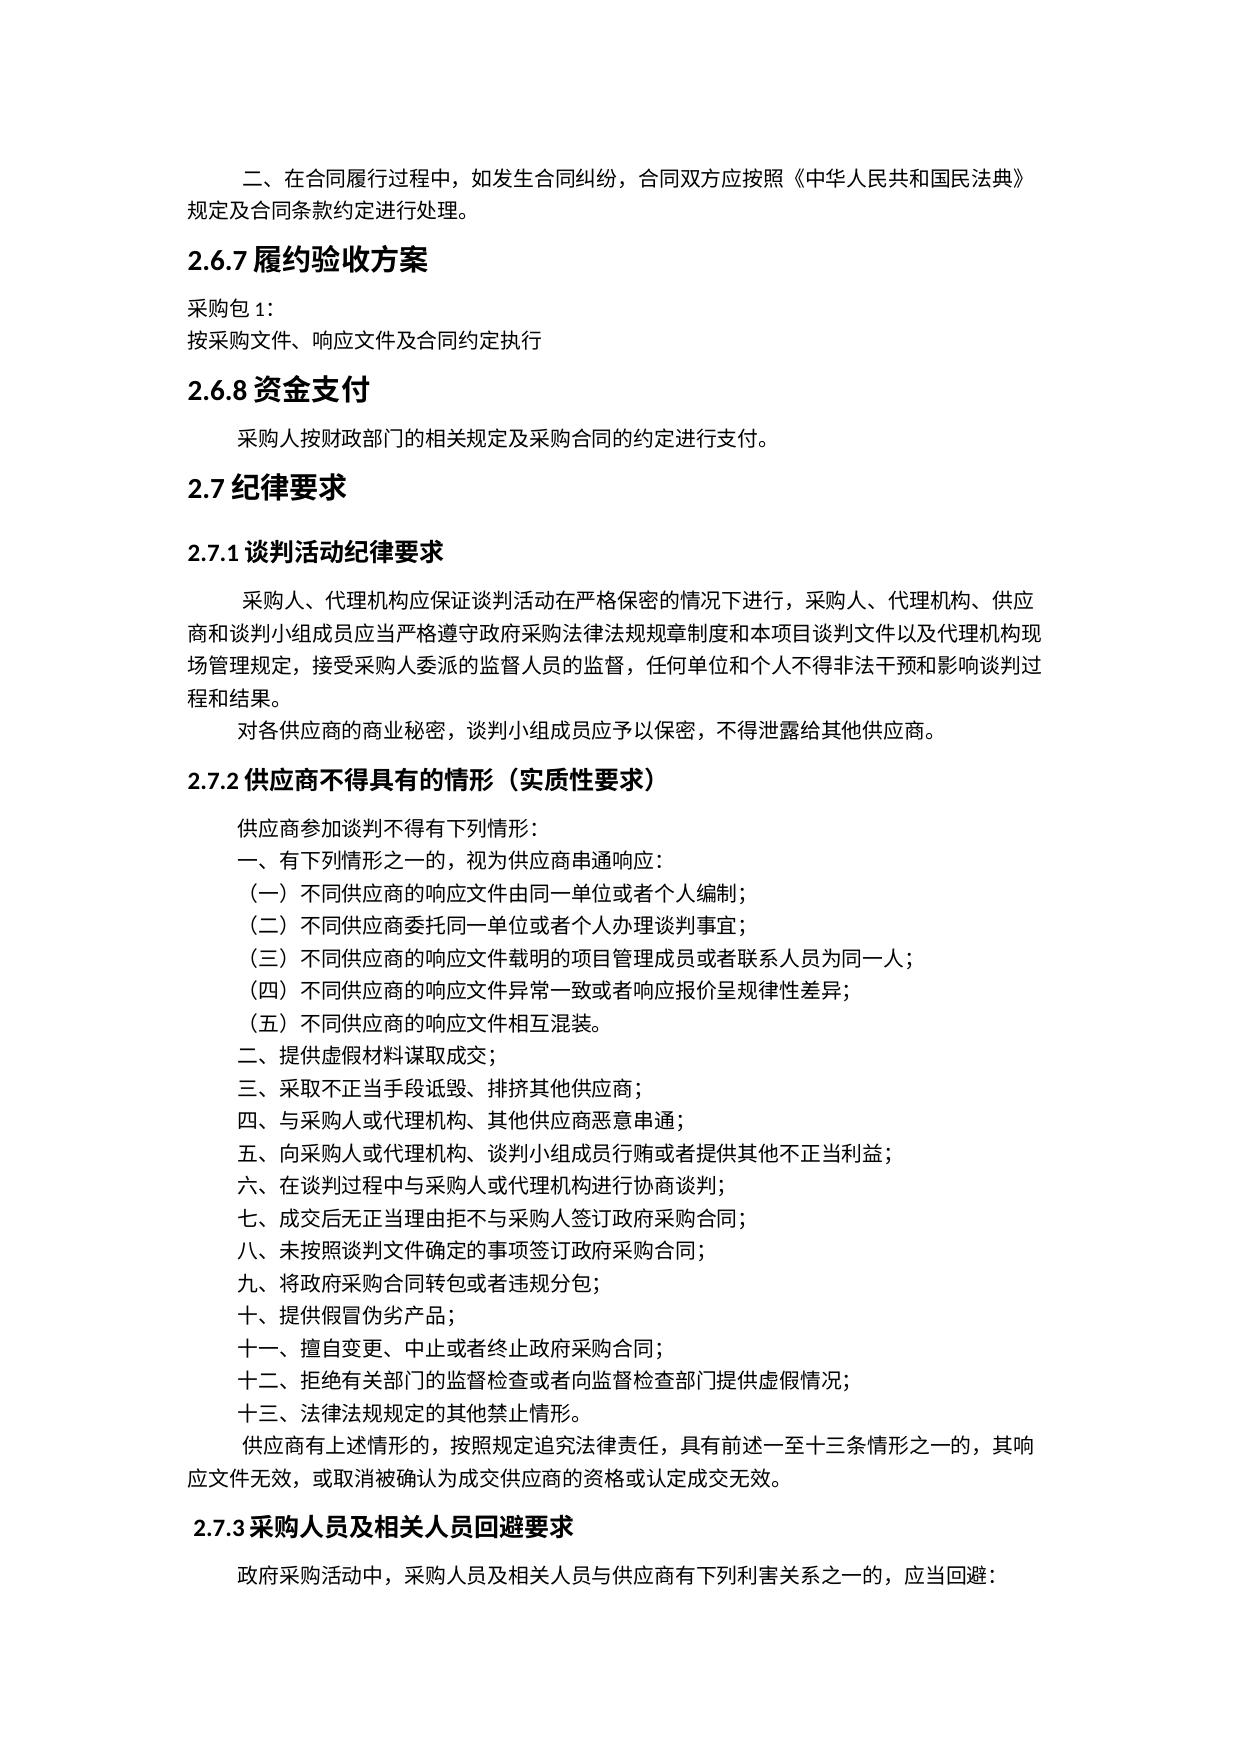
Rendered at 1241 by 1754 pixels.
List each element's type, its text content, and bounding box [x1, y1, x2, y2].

text 二、提供虚假材料谋取成交； [187, 1039, 1053, 1072]
text 二、在合同履行过程中，如发生合同纠纷，合同双方应按照《中华人民共和国民法典》规定及合同条款约定进行处理。 [187, 162, 1053, 227]
text 五、向采购人或代理机构、谈判小组成员行贿或者提供其他不正当利益； [187, 1137, 1053, 1169]
text 2.6.7履约验收方案 [187, 227, 1053, 292]
text 采购人、代理机构应保证谈判活动在严格保密的情况下进行，采购人、代理机构、供应商和谈判小组成员应当严格遵守政府采购法律法规规章制度和本项目谈判文件以及代理机构现场管理规定，接受采购人委派的监督人员的监督，任何单位和个人不得非法干预和影响谈判过程和结果。 [187, 584, 1053, 714]
text 政府采购活动中，采购人员及相关人员与供应商有下列利害关系之一的，应当回避： [187, 1559, 1053, 1592]
text （五）不同供应商的响应文件相互混装。 [187, 1007, 1053, 1039]
text 四、与采购人或代理机构、其他供应商恶意串通； [187, 1104, 1053, 1137]
text 2.7.3采购人员及相关人员回避要求 [187, 1494, 1053, 1559]
text 八、未按照谈判文件确定的事项签订政府采购合同； [187, 1234, 1053, 1267]
text 采购包1： [187, 292, 1053, 324]
text 七、成交后无正当理由拒不与采购人签订政府采购合同； [187, 1202, 1053, 1234]
text 十二、拒绝有关部门的监督检查或者向监督检查部门提供虚假情况； [187, 1364, 1053, 1397]
text 2.6.8资金支付 [187, 357, 1053, 422]
text 对各供应商的商业秘密，谈判小组成员应予以保密，不得泄露给其他供应商。 [187, 714, 1053, 747]
text 十、提供假冒伪劣产品； [187, 1299, 1053, 1332]
text 十一、擅自变更、中止或者终止政府采购合同； [187, 1332, 1053, 1364]
text 按采购文件、响应文件及合同约定执行 [187, 324, 1053, 357]
text 九、将政府采购合同转包或者违规分包； [187, 1267, 1053, 1299]
text 三、采取不正当手段诋毁、排挤其他供应商； [187, 1072, 1053, 1104]
text （四）不同供应商的响应文件异常一致或者响应报价呈规律性差异； [187, 974, 1053, 1007]
text 2.7纪律要求 [187, 454, 1053, 519]
text 供应商有上述情形的，按照规定追究法律责任，具有前述一至十三条情形之一的，其响应文件无效，或取消被确认为成交供应商的资格或认定成交无效。 [187, 1429, 1053, 1494]
text （二）不同供应商委托同一单位或者个人办理谈判事宜； [187, 909, 1053, 942]
text （三）不同供应商的响应文件载明的项目管理成员或者联系人员为同一人； [187, 942, 1053, 974]
text 采购人按财政部门的相关规定及采购合同的约定进行支付。 [187, 422, 1053, 454]
text 一、有下列情形之一的，视为供应商串通响应： [187, 844, 1053, 877]
text 十三、法律法规规定的其他禁止情形。 [187, 1397, 1053, 1429]
text 2.7.2供应商不得具有的情形（实质性要求） [187, 747, 1053, 812]
text （一）不同供应商的响应文件由同一单位或者个人编制； [187, 877, 1053, 909]
text 六、在谈判过程中与采购人或代理机构进行协商谈判； [187, 1169, 1053, 1202]
text 供应商参加谈判不得有下列情形： [187, 812, 1053, 844]
text 2.7.1谈判活动纪律要求 [187, 519, 1053, 584]
